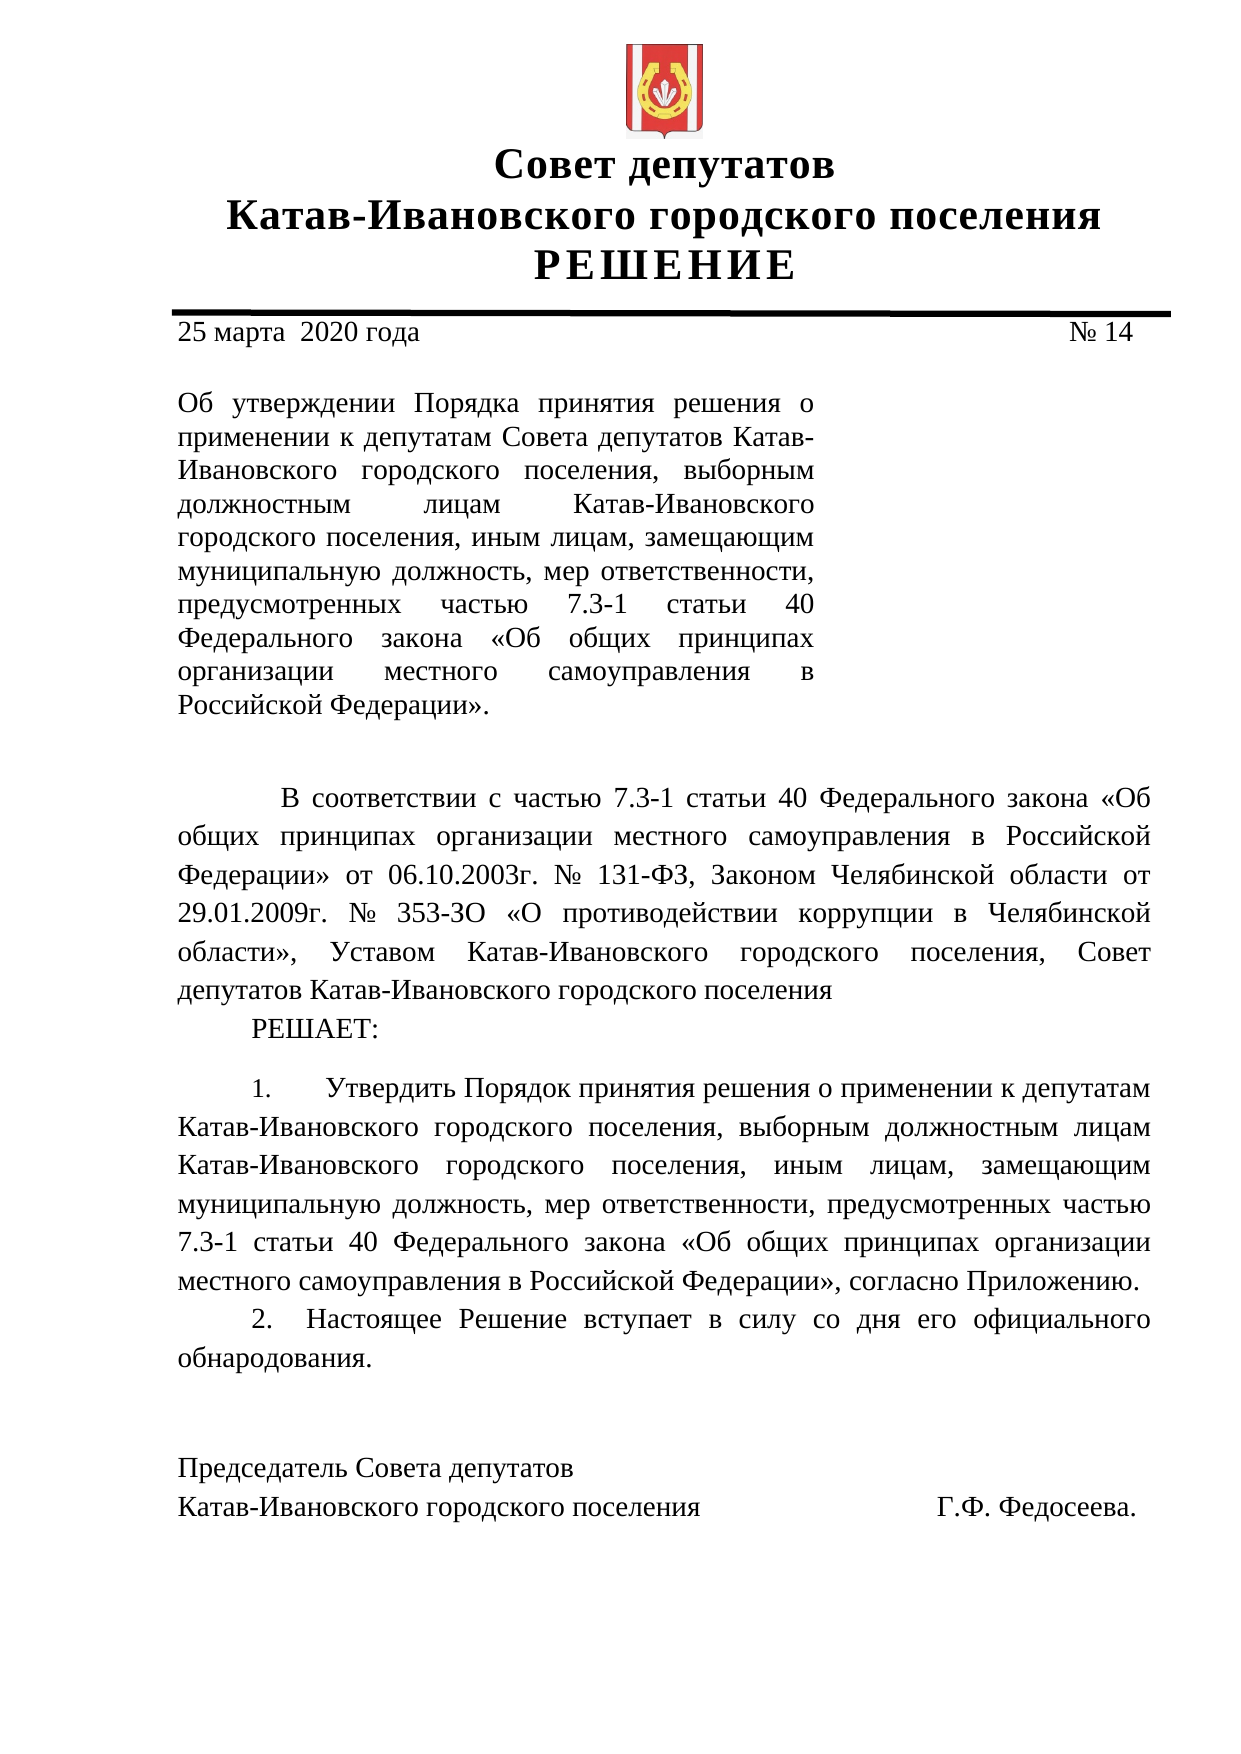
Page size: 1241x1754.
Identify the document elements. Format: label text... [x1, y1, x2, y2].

text РЕШЕНИЕ [177, 239, 1152, 289]
text 2. Настоящее Решение вступает в силу со дня его официального обнародования. [177, 1302, 1152, 1374]
text Совет депутатов [177, 138, 1152, 188]
text Председатель Совета депутатов [177, 1450, 1152, 1484]
text В соответствии с частью 7.3-1 статьи 40 Федерального закона «Об общих принципах организации местного самоуправления в Российской Федерации» от 06.10.2003г. № 131-ФЗ, Законом Челябинской области от 29.01.2009г. № 353-ЗО «О противодействии коррупции в Челябинской области», Уставом Катав-Ивановского городского поселения, Совет депутатов Катав-Ивановского городского поселения [177, 780, 1152, 1006]
title Об утверждении Порядка принятия решения о применении к депутатам Совета депутатов Катав-Ивановского городского поселения, выборным должностным лицам Катав-Ивановского городского поселения, иным лицам, замещающим муниципальную должность, мер ответственности, предусмотренных частью 7.3-1 статьи 40 Федерального закона «Об общих принципах организации местного самоуправления в Российской Федерации». [177, 385, 815, 721]
text Катав-Ивановского городского поселения Г.Ф. Федосеева. [177, 1489, 1152, 1522]
list Утвердить Порядок принятия решения о применении к депутатам Катав-Ивановского городского поселения, выборным должностным лицам Катав-Ивановского городского поселения, иным лицам, замещающим муниципальную должность, мер ответственности, предусмотренных частью 7.3-1 статьи 40 Федерального закона «Об общих принципах организации местного самоуправления в Российской Федерации», согласно Приложению. [177, 1070, 1152, 1297]
text РЕШАЕТ: [177, 1011, 1152, 1044]
text Катав-Ивановского городского поселения [177, 188, 1152, 239]
text 25 марта 2020 года № 14 [177, 316, 1152, 348]
